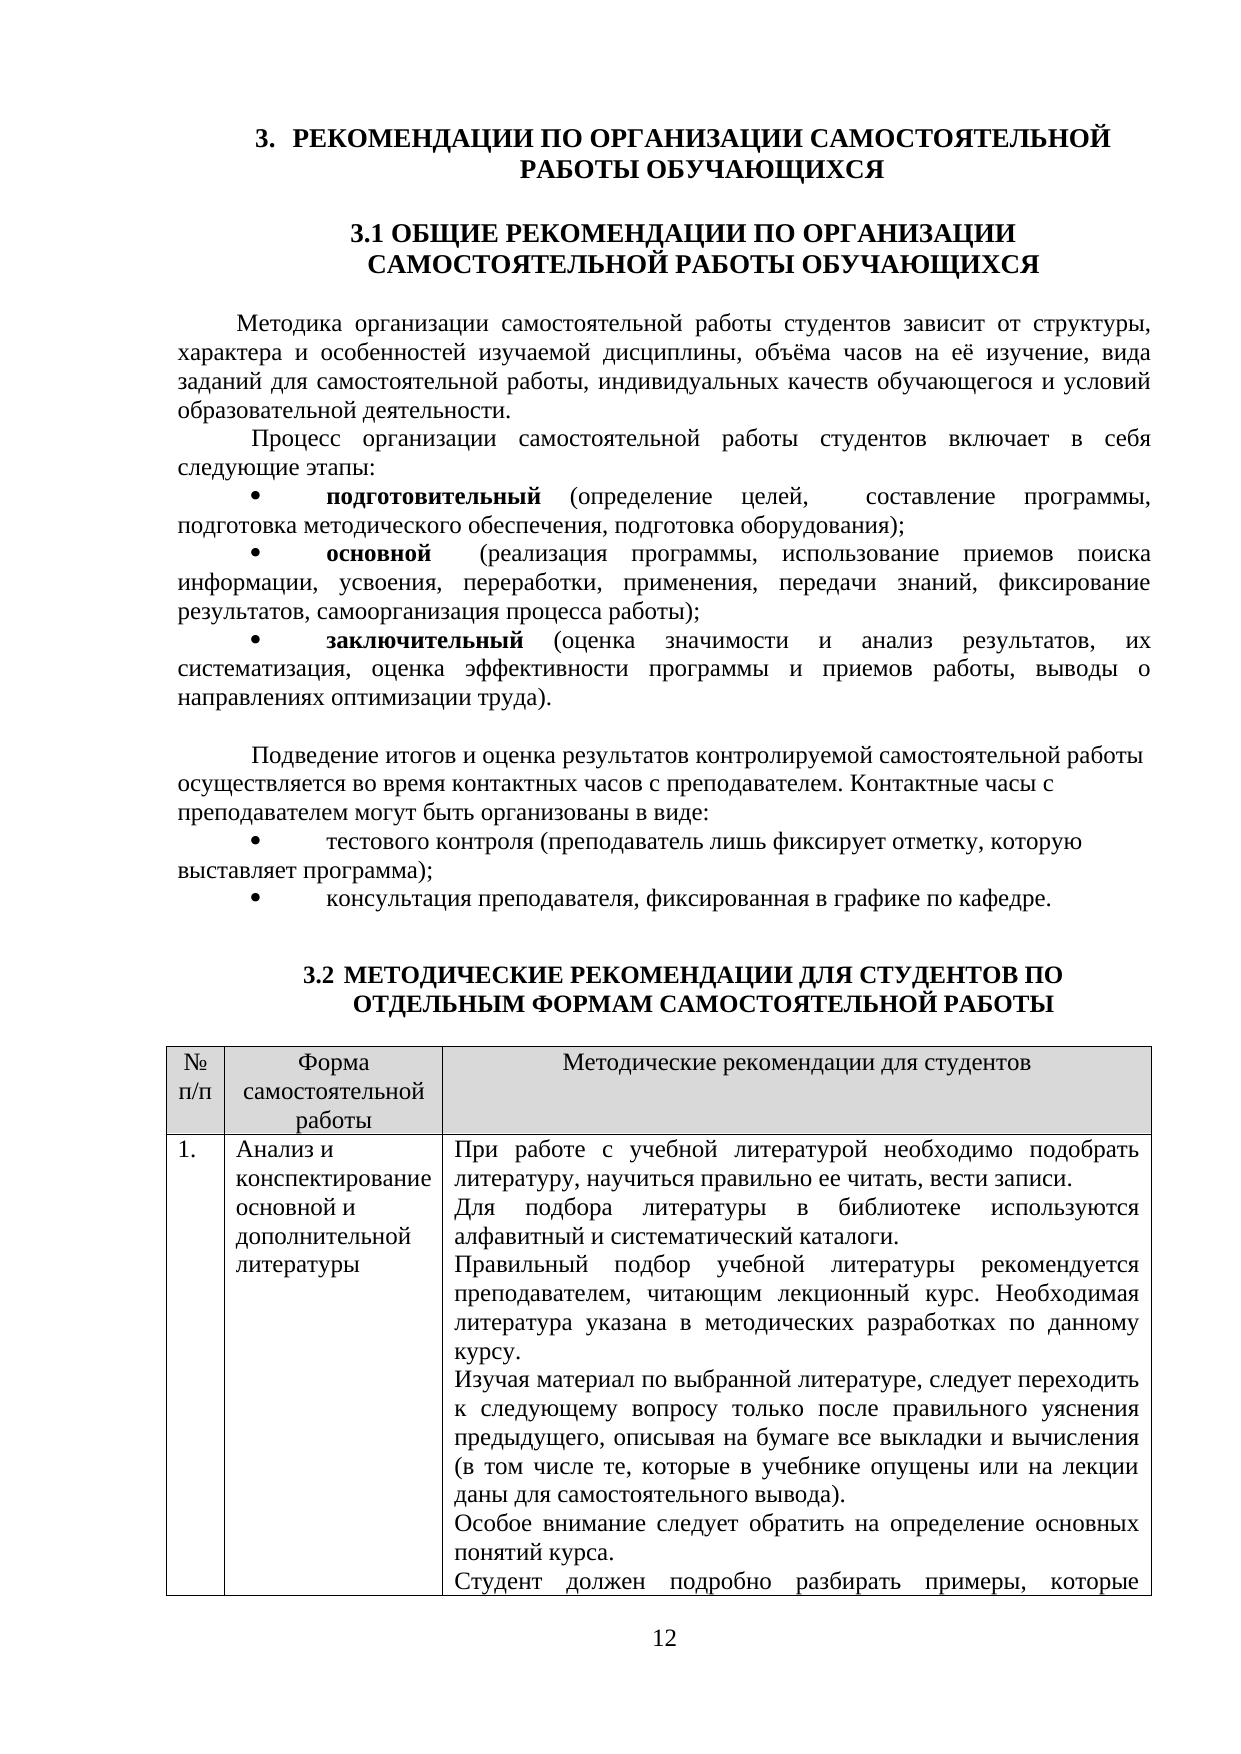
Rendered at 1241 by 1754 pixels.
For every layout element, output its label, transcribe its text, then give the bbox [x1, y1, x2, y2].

subtitle РЕКОМЕНДАЦИИ ПО ОРГАНИЗАЦИИ САМОСТОЯТЕЛЬНОЙ РАБОТЫ ОБУЧАЮЩИХСЯ [215, 122, 1152, 184]
text Методика организации самостоятельной работы студентов зависит от структуры, характера и особенностей изучаемой дисциплины, объёма часов на её изучение, вида заданий для самостоятельной работы, индивидуальных качеств обучающегося и условий образовательной деятельности. [177, 308, 1152, 423]
subtitle МЕТОДИЧЕСКИЕ РЕКОМЕНДАЦИИ ДЛЯ СТУДЕНТОВ ПО ОТДЕЛЬНЫМ ФОРМАМ САМОСТОЯТЕЛЬНОЙ РАБОТЫ [215, 960, 1152, 1017]
list тестового контроля (преподаватель лишь фиксирует отметку, которую выставляет программа); [177, 826, 1152, 883]
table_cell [225, 1135, 442, 1594]
table_header Методические рекомендации для студентов [443, 1047, 1151, 1133]
list подготовительный (определение целей, составление программы, подготовка методического обеспечения, подготовка оборудования); [177, 481, 1152, 538]
table_header Форма самостоятельной работы [225, 1047, 442, 1133]
subtitle ОБЩИЕ РЕКОМЕНДАЦИИ ПО ОРГАНИЗАЦИИ САМОСТОЯТЕЛЬНОЙ РАБОТЫ ОБУЧАЮЩИХСЯ [215, 217, 1152, 280]
list заключительный (оценка значимости и анализ результатов, их систематизация, оценка эффективности программы и приемов работы, выводы о направлениях оптимизации труда). [177, 625, 1152, 711]
list консультация преподавателя, фиксированная в графике по кафедре. [177, 883, 1152, 912]
table_cell 1. [167, 1135, 224, 1594]
text Подведение итогов и оценка результатов контролируемой самостоятельной работы осуществляется во время контактных часов с преподавателем. Контактные часы с преподавателем могут быть организованы в виде: [177, 740, 1152, 826]
text Процесс организации самостоятельной работы студентов включает в себя следующие этапы: [177, 423, 1152, 481]
table_header № п/п [167, 1047, 224, 1133]
list основной (реализация программы, использование приемов поиска информации, усвоения, переработки, применения, передачи знаний, фиксирование результатов, самоорганизация процесса работы); [177, 538, 1152, 625]
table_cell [443, 1135, 1151, 1594]
